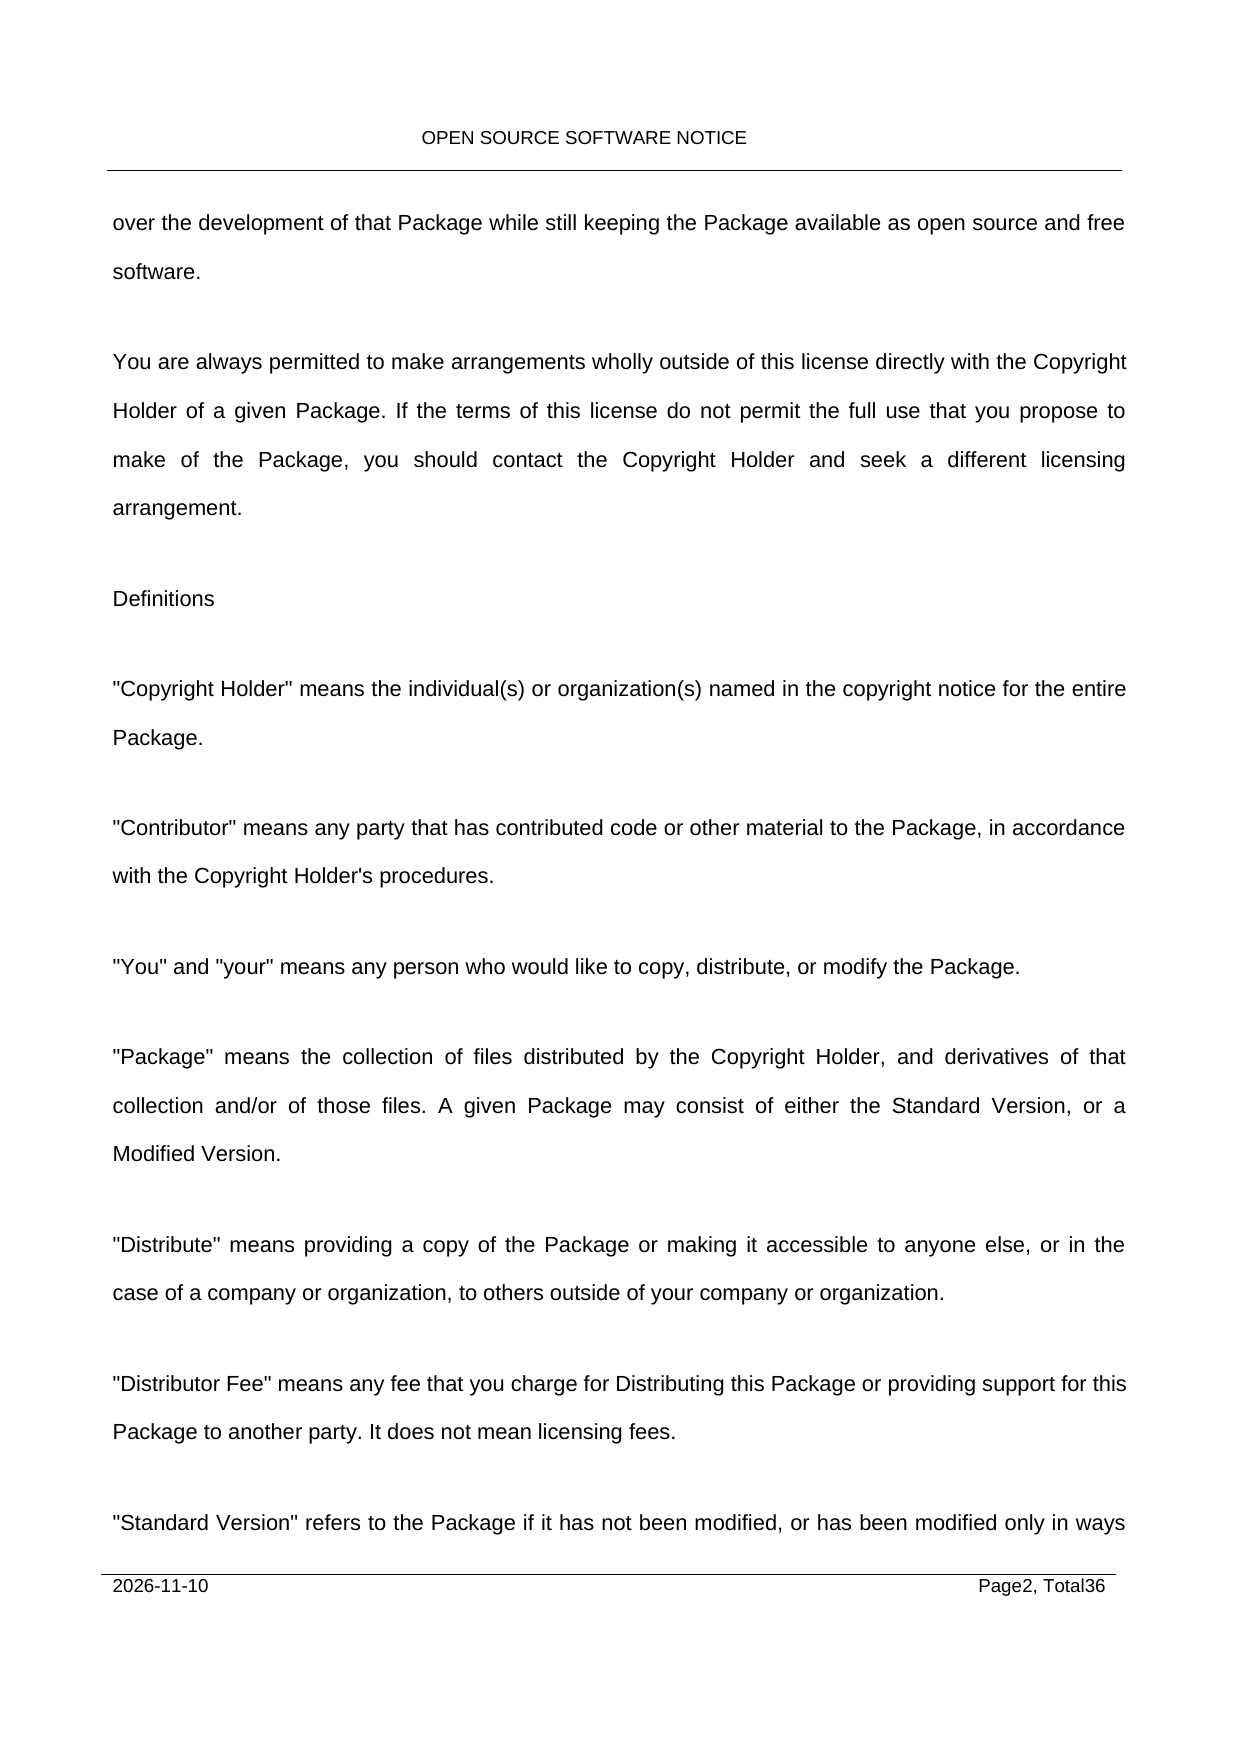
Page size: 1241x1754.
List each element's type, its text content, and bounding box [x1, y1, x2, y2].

text "Contributor" means any party that has contributed code or other material to the Package, in accordance with the Copyright Holder's procedures. [112, 811, 1128, 892]
text "Package" means the collection of files distributed by the Copyright Holder, and derivatives of that collection and/or of those files. A given Package may consist of either the Standard Version, or a Modified Version. [112, 1040, 1128, 1170]
text "Distributor Fee" means any fee that you charge for Distributing this Package or providing support for this Package to another party. It does not mean licensing fees. [112, 1367, 1128, 1448]
text "Copyright Holder" means the individual(s) or organization(s) named in the copyright notice for the entire Package. [112, 672, 1128, 753]
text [112, 1506, 1128, 1538]
text Definitions [112, 582, 1128, 614]
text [112, 206, 1128, 288]
text "Distribute" means providing a copy of the Package or making it accessible to anyone else, or in the case of a company or organization, to others outside of your company or organization. [112, 1228, 1128, 1309]
text "You" and "your" means any person who would like to copy, distribute, or modify the Package. [112, 950, 1128, 982]
text You are always permitted to make arrangements wholly outside of this license directly with the Copyright Holder of a given Package. If the terms of this license do not permit the full use that you propose to make of the Package, you should contact the Copyright Holder and seek a different licensing arrangement. [112, 345, 1128, 524]
